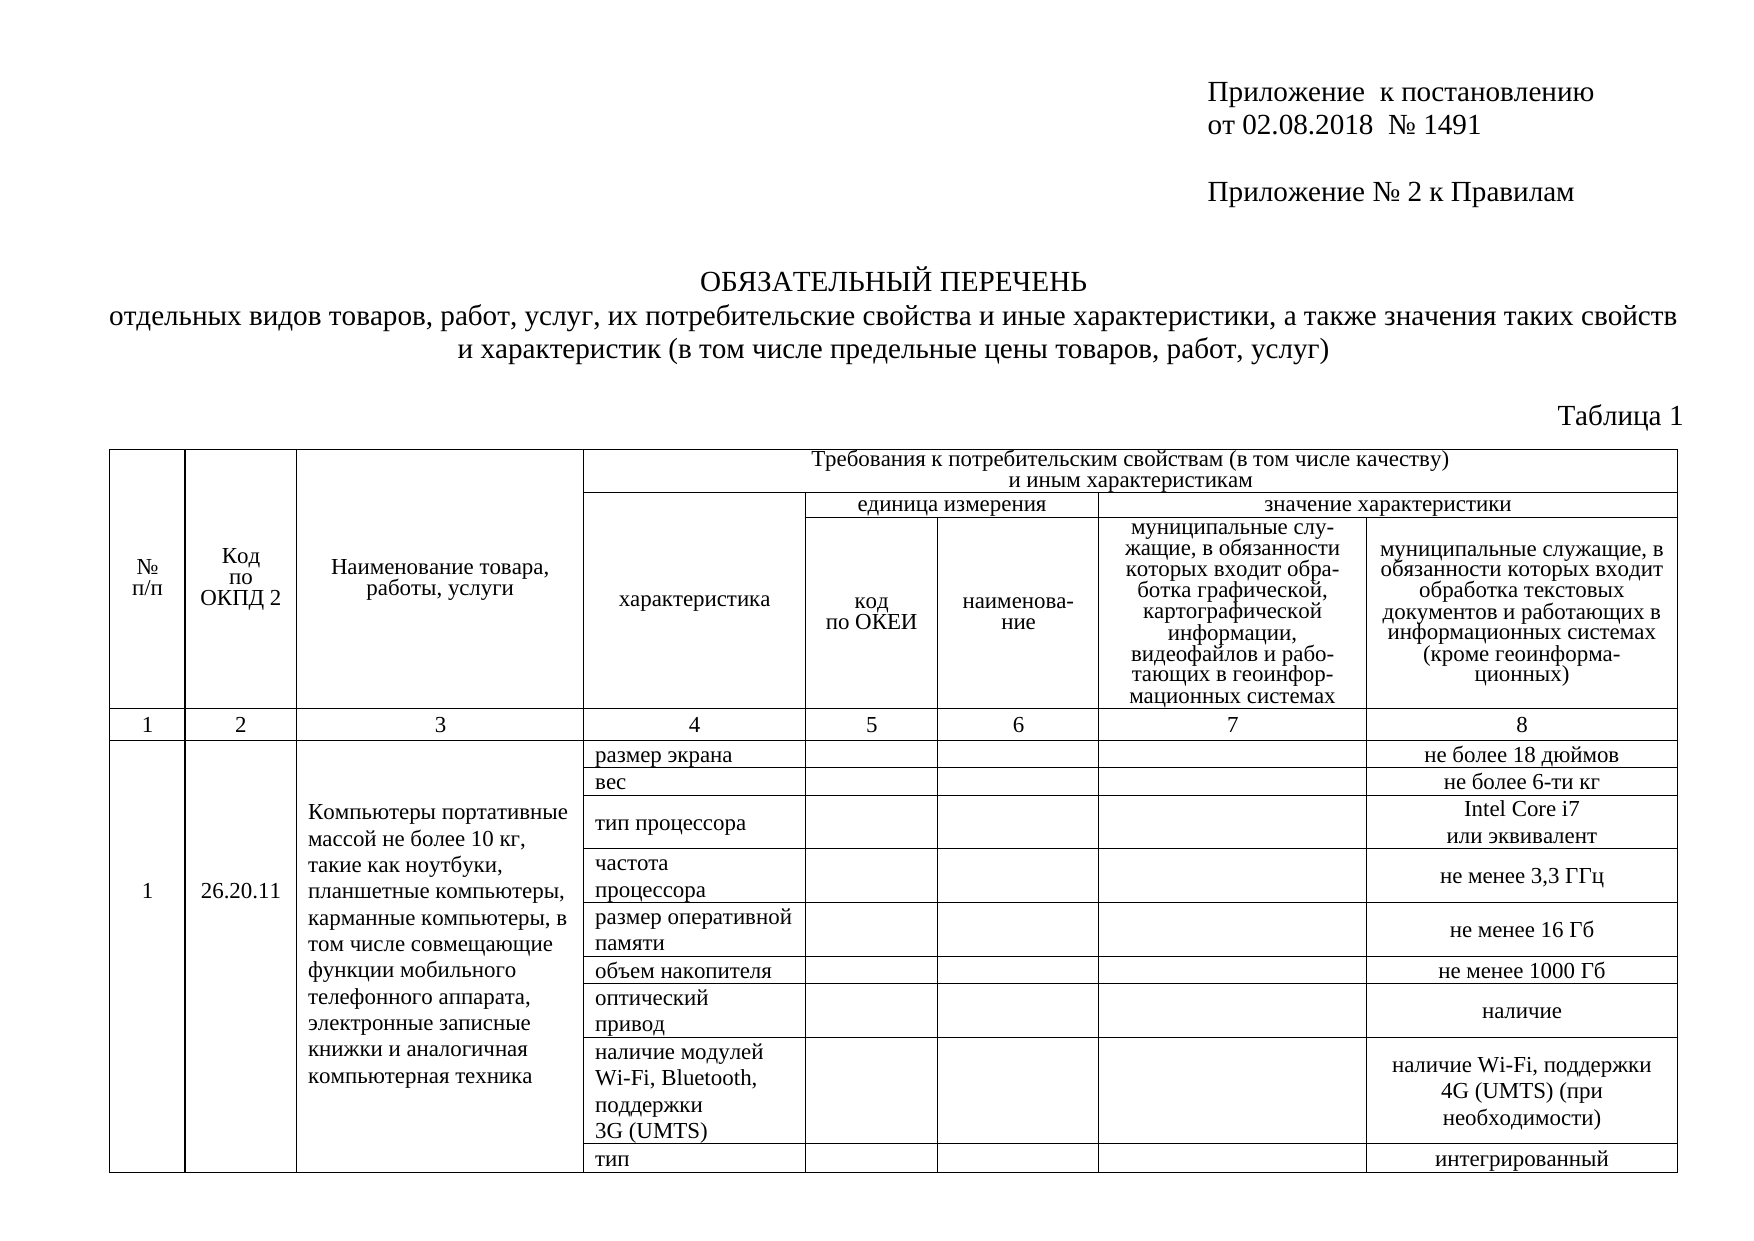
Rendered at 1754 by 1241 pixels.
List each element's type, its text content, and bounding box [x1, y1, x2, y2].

table_cell размер оперативной памяти [584, 903, 805, 956]
table_cell вес [584, 768, 805, 794]
table_cell характеристика [584, 493, 805, 708]
table_cell не менее 1000 Гб [1367, 957, 1677, 983]
table_cell не более 6-ти кг [1367, 768, 1677, 794]
table_cell наличие Wi-Fi, поддержки 4G (UMTS) (при необходимости) [1367, 1038, 1677, 1143]
table_cell [806, 768, 937, 794]
table_cell муниципальные слу-жащие, в обязанности которых входит обра-ботка графической, картографической информации, видеофайлов и рабо-тающих в геоинфор-мационных системах [1099, 518, 1366, 708]
table_cell [1099, 957, 1366, 983]
text Таблица 1 [398, 398, 1683, 432]
table_cell [938, 957, 1098, 983]
table_cell [1099, 1144, 1366, 1172]
table_cell [806, 903, 937, 956]
table_cell не менее 3,3 ГГц [1367, 849, 1677, 902]
table_cell [1099, 903, 1366, 956]
table_header Код по ОКПД 2 [186, 450, 296, 708]
table_cell 8 [1367, 709, 1677, 740]
table_cell [806, 1144, 937, 1172]
table_cell Intel Core i7 или эквивалент [1367, 796, 1677, 848]
table_cell тип видеоадаптера [584, 1144, 805, 1172]
table_cell наименова-ние [938, 518, 1098, 708]
table_cell наличие модулей Wi-Fi, Bluetooth, поддержки 3G (UMTS) [584, 1038, 805, 1143]
table_cell [938, 741, 1098, 767]
table_cell [806, 984, 937, 1037]
table_cell 2 [186, 709, 296, 740]
table_cell [938, 984, 1098, 1037]
table_cell размер экрана [584, 741, 805, 767]
table_cell 5 [806, 709, 937, 740]
table_cell 4 [584, 709, 805, 740]
table_cell тип процессора [584, 796, 805, 848]
table_cell [806, 1038, 937, 1143]
table_header Приложение к постановлению от 02.08.2018 № 1491 Приложение № 2 к Правилам [1196, 74, 1694, 208]
text отдельных видов товаров, работ, услуг, их потребительские свойства и иные характеристики, а также значения таких свойств и характеристик (в том числе предельные цены товаров, работ, услуг) [103, 298, 1683, 365]
table_cell [938, 849, 1098, 902]
table_cell [1099, 796, 1366, 848]
table_cell [806, 741, 937, 767]
table_cell Компьютеры портативные массой не более 10 кг, такие как ноутбуки, планшетные компьютеры, карманные компьютеры, в том числе совмещающие функции мобильного телефонного аппарата, электронные записные книжки и аналогичная компьютерная техника [297, 741, 583, 1172]
table_cell 1 [110, 709, 184, 740]
table_cell не более 18 дюймов [1367, 741, 1677, 767]
table_cell код по ОКЕИ [806, 518, 937, 708]
table_header № п/п [110, 450, 184, 708]
table_cell муниципальные служащие, в обязанности которых входит обработка текстовых документов и работающих в информационных системах (кроме геоинформа-ционных) [1367, 518, 1677, 708]
table_cell оптический привод [584, 984, 805, 1037]
table_cell [806, 849, 937, 902]
table_cell значение характеристики [1099, 493, 1677, 517]
table_header Требования к потребительским свойствам (в том числе качеству) и иным характеристикам [584, 450, 1677, 492]
table_cell 7 [1099, 709, 1366, 740]
table_cell объем накопителя [584, 957, 805, 983]
table_header Наименование товара, работы, услуги [297, 450, 583, 708]
table_cell [938, 903, 1098, 956]
table_cell [938, 1144, 1098, 1172]
table_cell интегрированный [1367, 1144, 1677, 1172]
table_cell 6 [938, 709, 1098, 740]
table_cell [1099, 1038, 1366, 1143]
table_cell [1099, 741, 1366, 767]
table_cell [938, 1038, 1098, 1143]
table_cell 1 [110, 741, 184, 1172]
table_cell наличие [1367, 984, 1677, 1037]
table_cell [938, 768, 1098, 794]
table_cell [1099, 768, 1366, 794]
table_cell [806, 957, 937, 983]
table_cell [1099, 984, 1366, 1037]
table_cell 3 [297, 709, 583, 740]
table_cell [806, 796, 937, 848]
table_cell единица измерения [806, 493, 1098, 517]
table_cell [1099, 849, 1366, 902]
table_cell 26.20.11 [186, 741, 296, 1172]
table_cell частота процессора [584, 849, 805, 902]
table_cell [938, 796, 1098, 848]
table_cell не менее 16 Гб [1367, 903, 1677, 956]
text ОБЯЗАТЕЛЬНЫЙ ПЕРЕЧЕНЬ [103, 264, 1683, 298]
